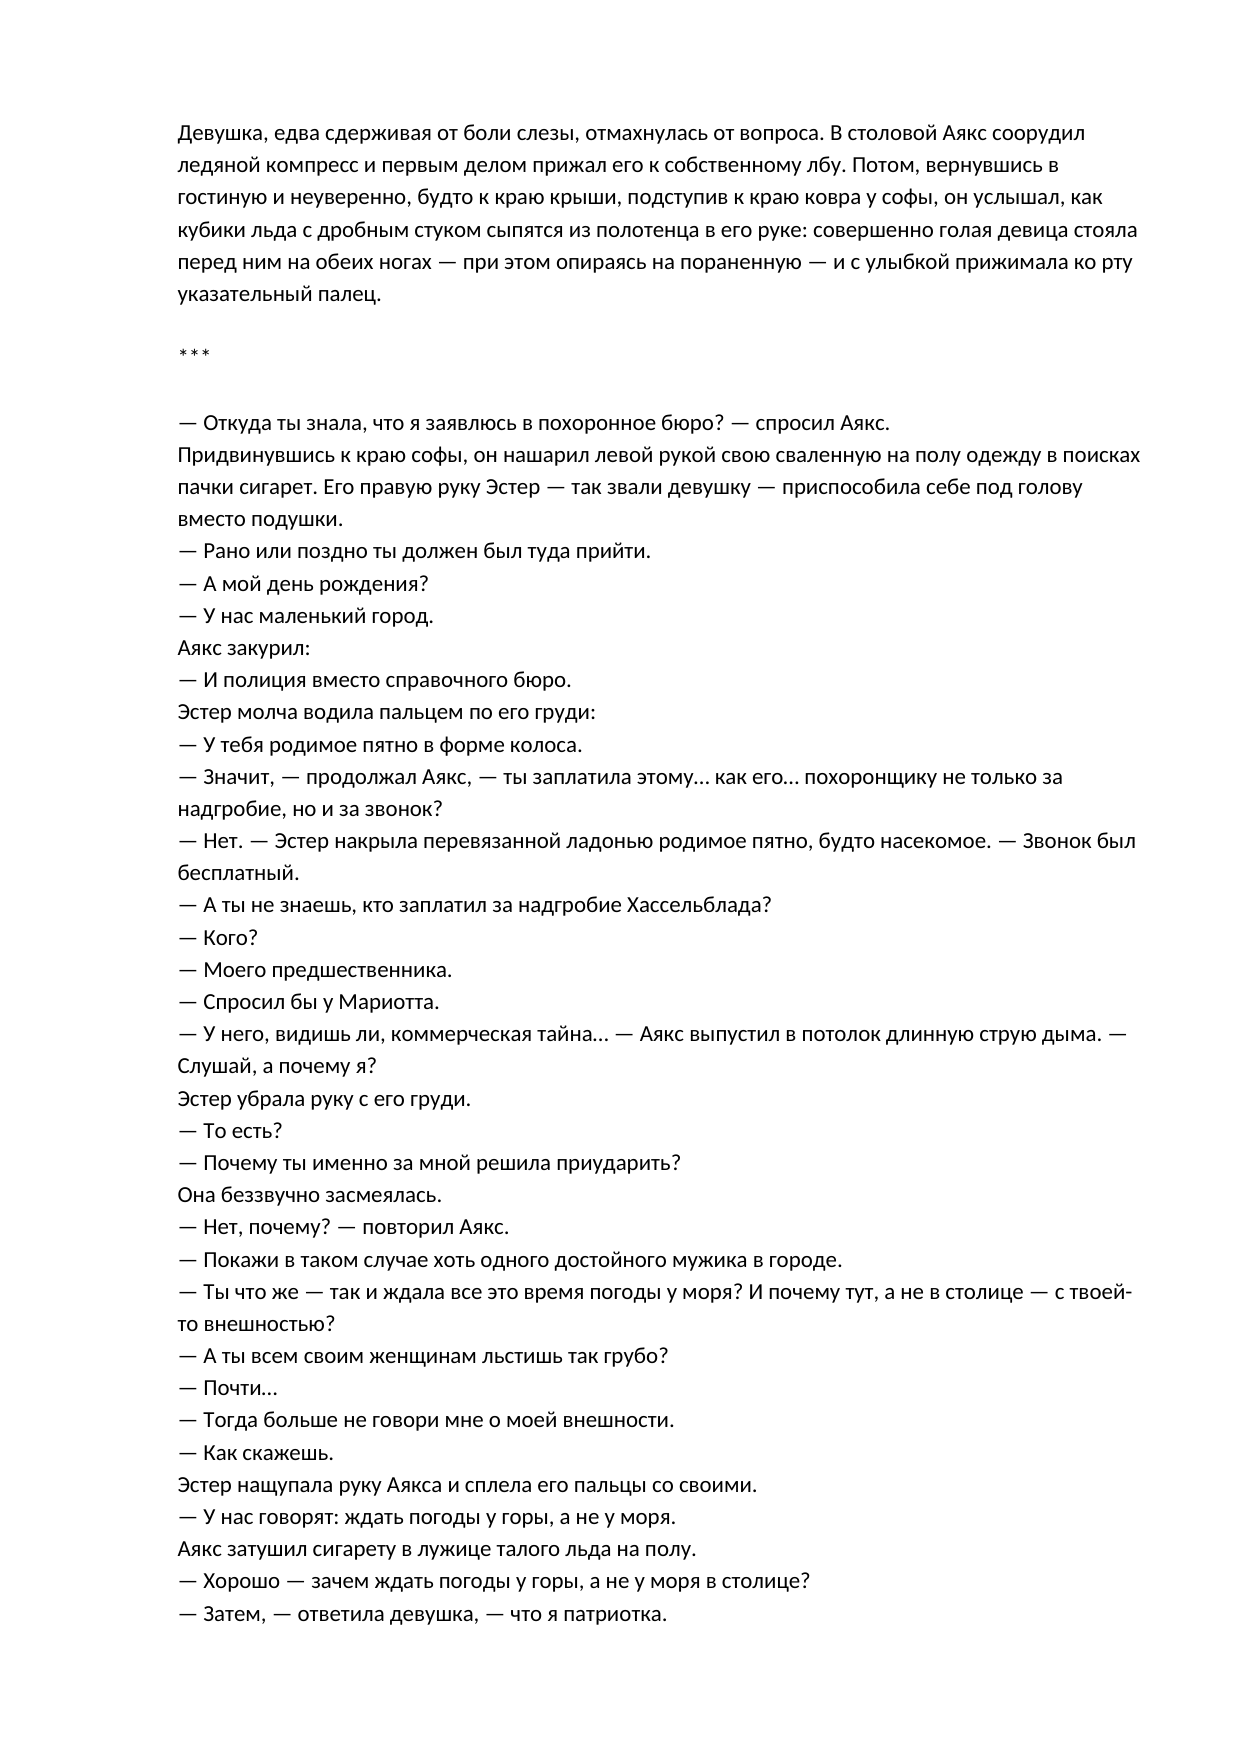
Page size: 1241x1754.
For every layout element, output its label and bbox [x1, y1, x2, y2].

text [177, 118, 1152, 1627]
